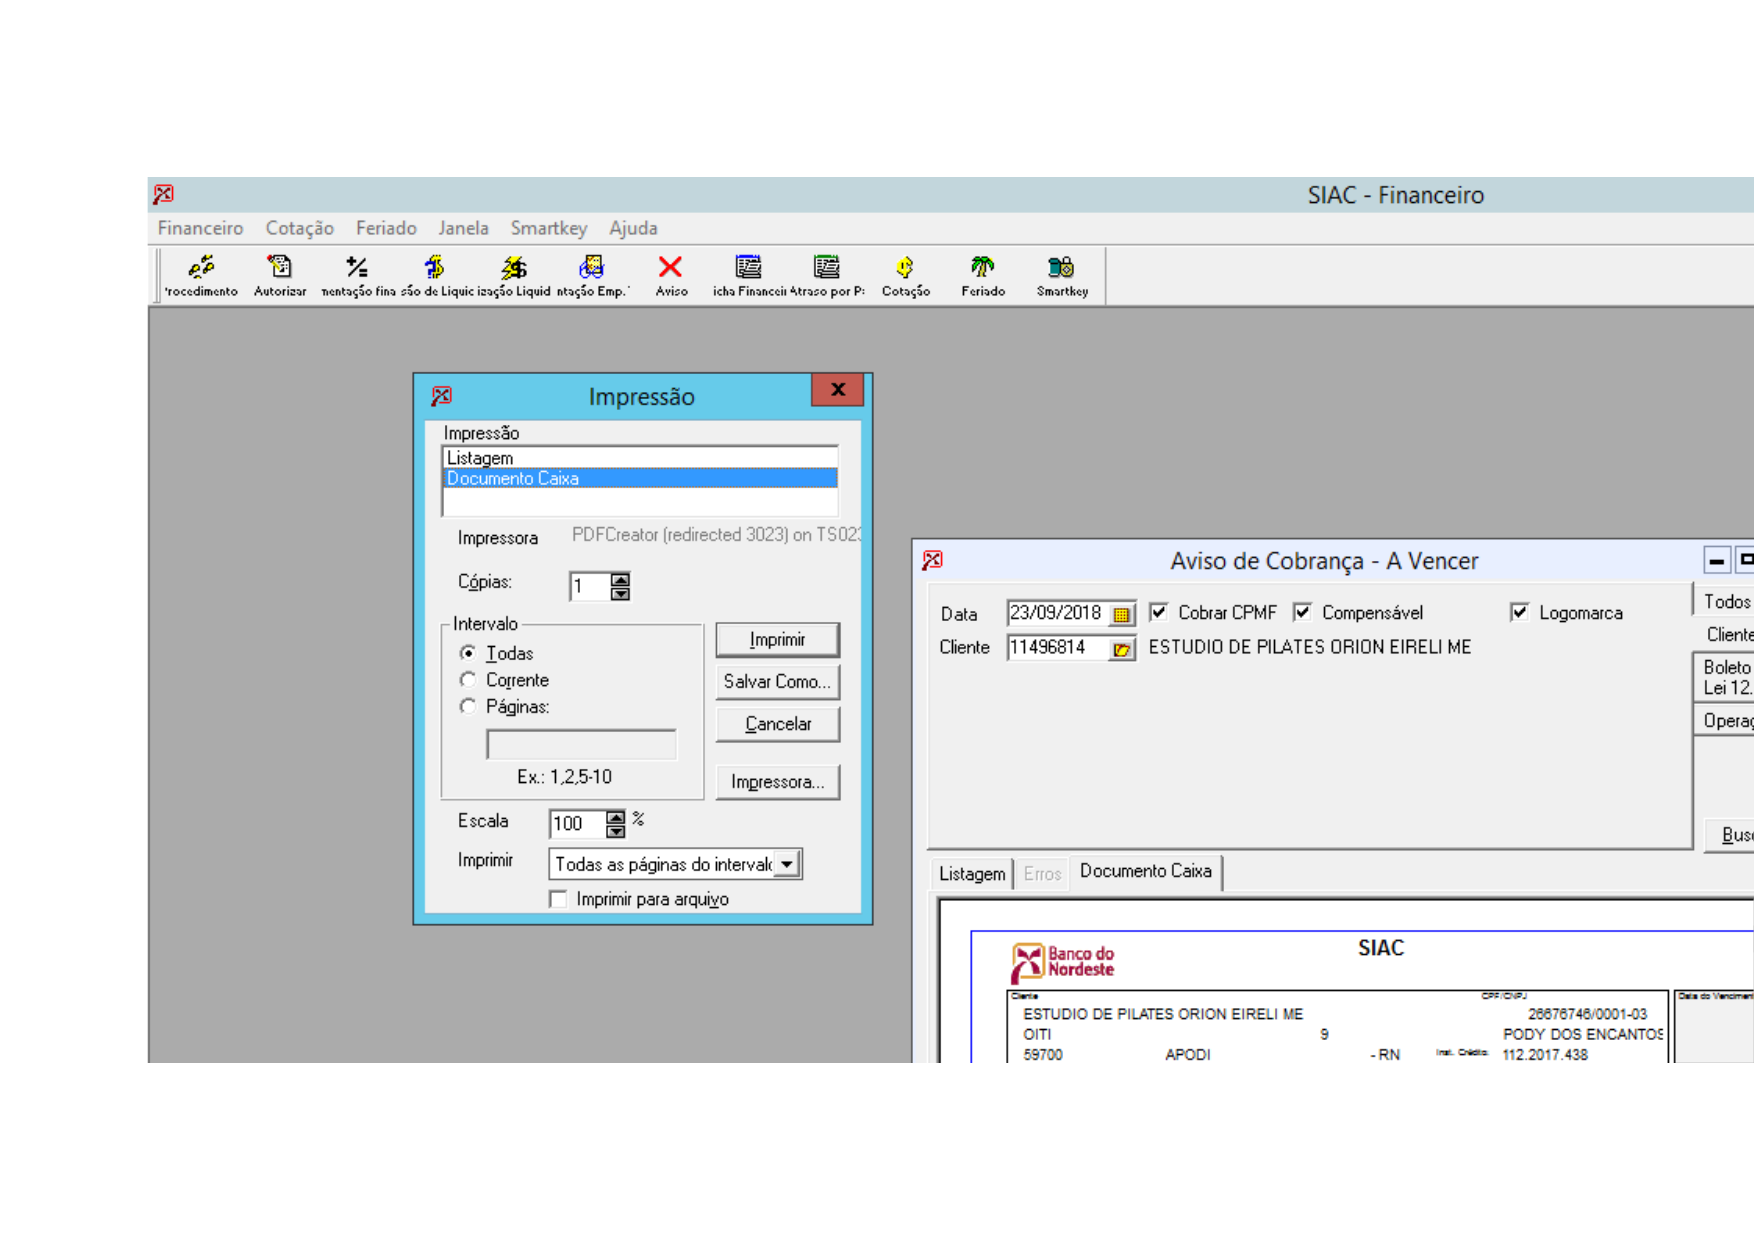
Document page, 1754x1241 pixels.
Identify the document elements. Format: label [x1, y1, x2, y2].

picture [147, 177, 1754, 1063]
